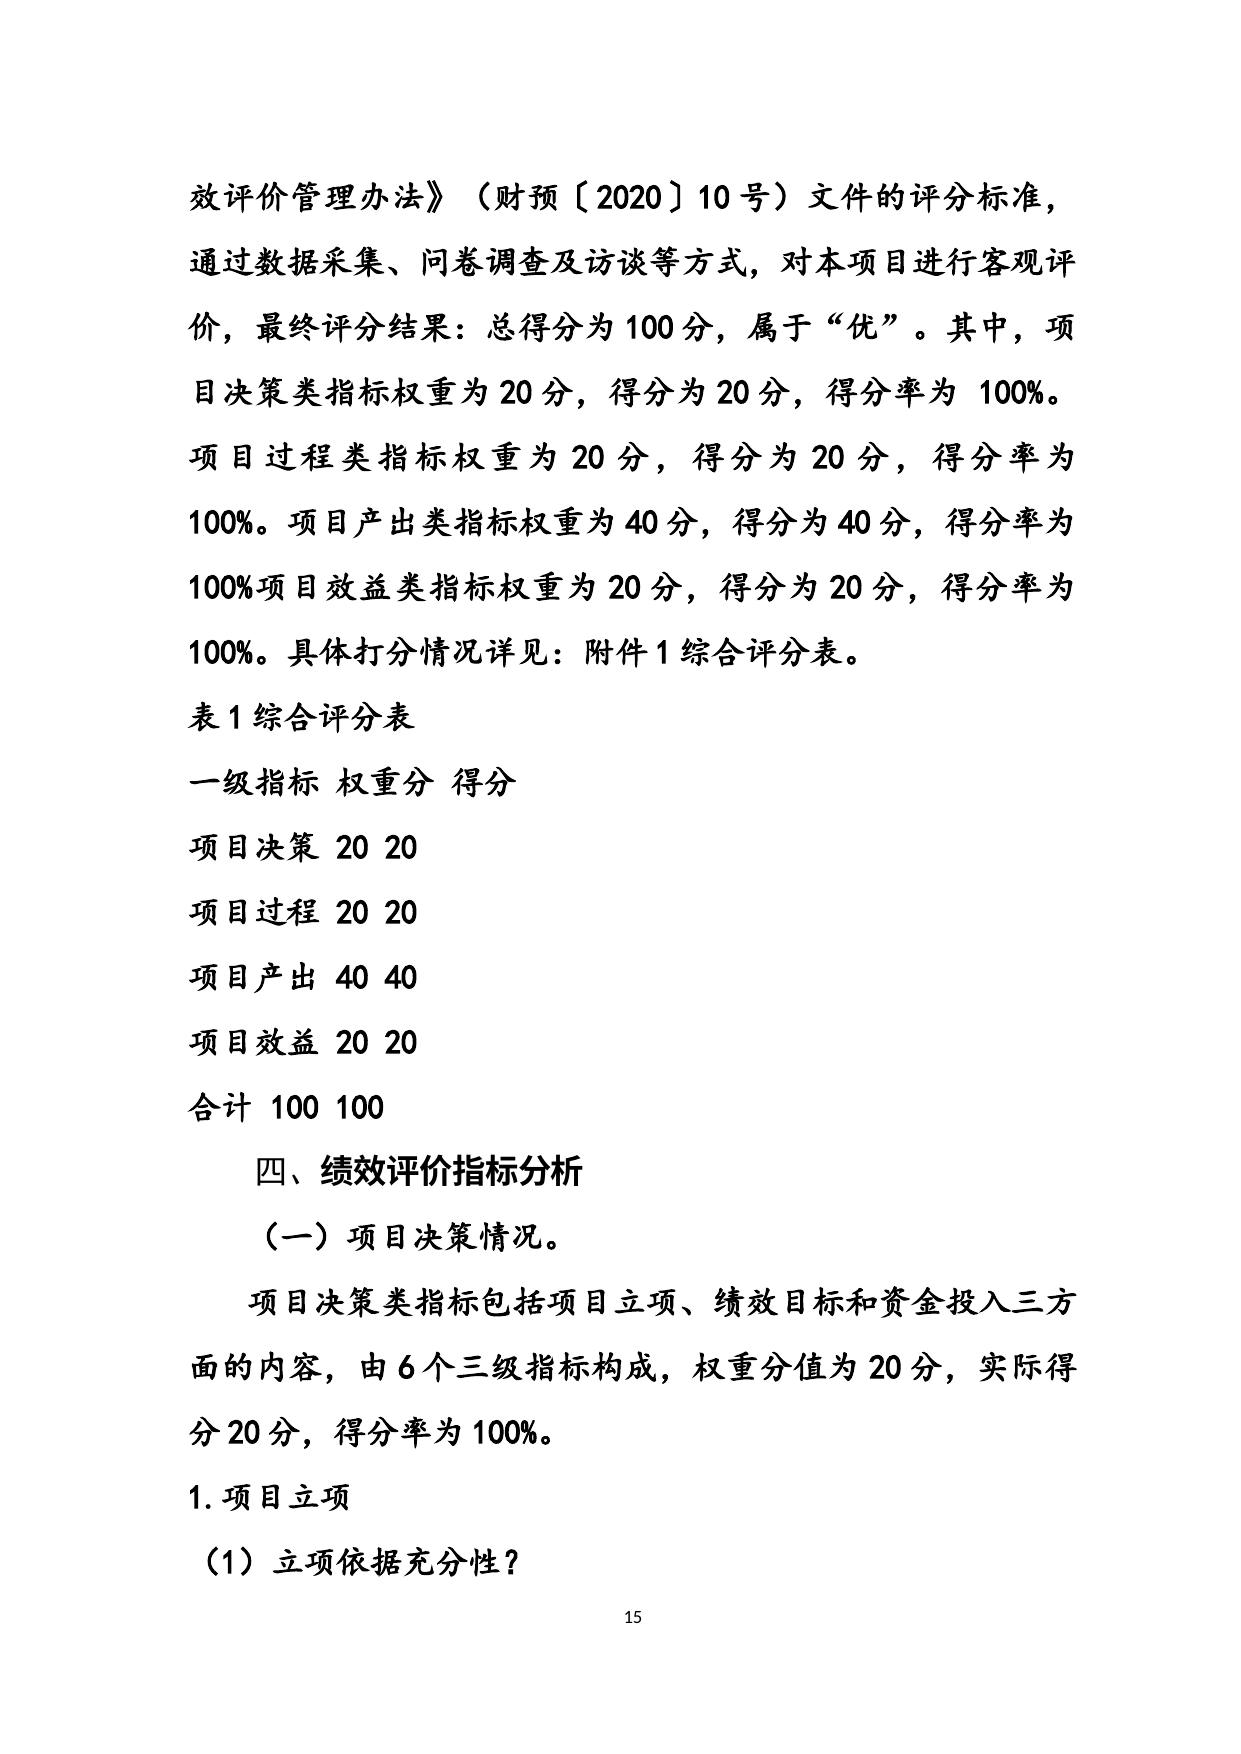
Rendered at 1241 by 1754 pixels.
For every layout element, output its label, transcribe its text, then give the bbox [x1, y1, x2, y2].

text （一）项目决策情况。 [187, 1202, 1078, 1267]
text 四、绩效评价指标分析 [187, 1137, 1078, 1202]
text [187, 162, 1078, 1137]
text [187, 1267, 1078, 1592]
